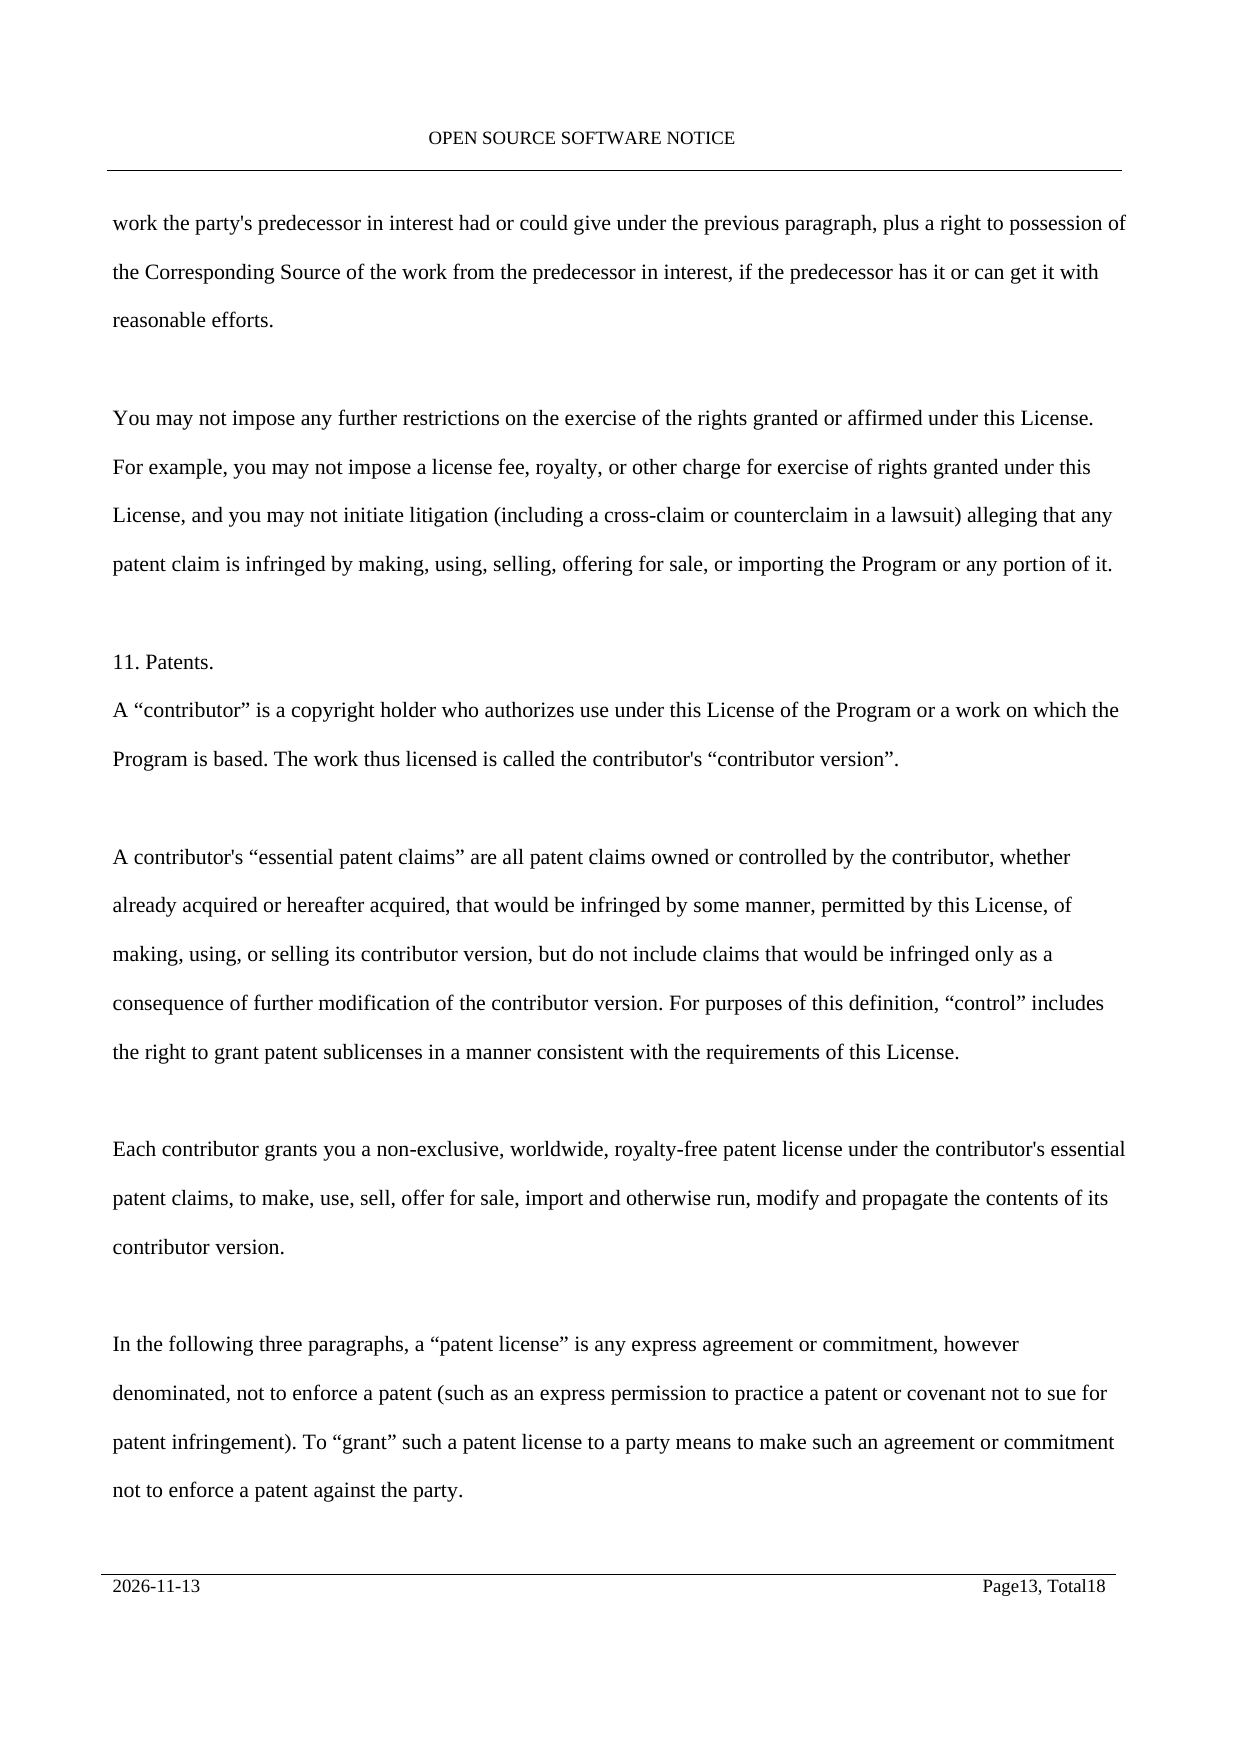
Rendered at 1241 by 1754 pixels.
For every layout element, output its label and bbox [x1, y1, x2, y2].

text [112, 206, 1128, 1506]
